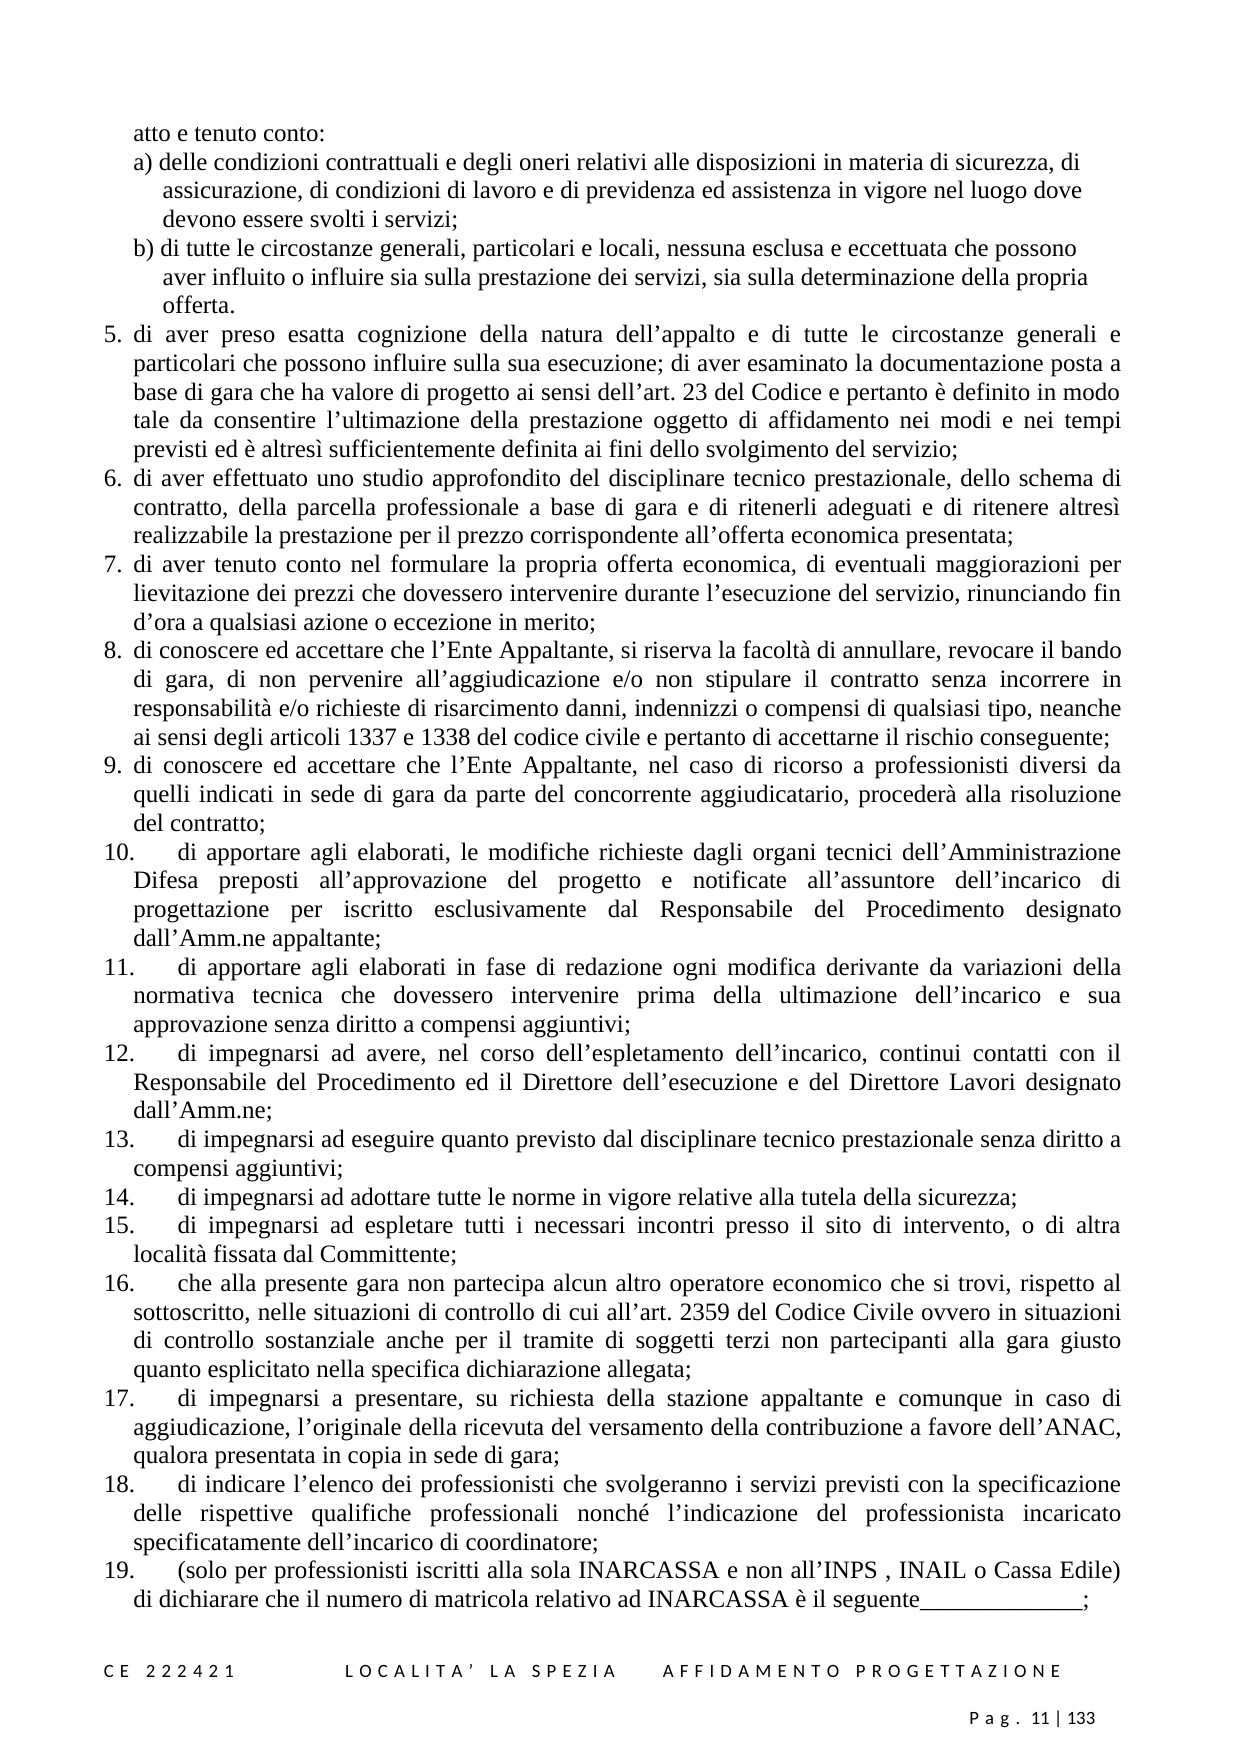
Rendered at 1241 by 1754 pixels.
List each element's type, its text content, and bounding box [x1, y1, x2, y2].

list di aver tenuto conto nel formulare la propria offerta economica, di eventuali maggiorazioni per lievitazione dei prezzi che dovessero intervenire durante l’esecuzione del servizio, rinunciando fin d’ora a qualsiasi azione o eccezione in merito; [103, 549, 1122, 636]
list di impegnarsi ad avere, nel corso dell’espletamento dell’incarico, continui contatti con il Responsabile del Procedimento ed il Direttore dell’esecuzione e del Direttore Lavori designato dall’Amm.ne; [103, 1038, 1122, 1124]
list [103, 118, 1122, 147]
list di impegnarsi ad eseguire quanto previsto dal disciplinare tecnico prestazionale senza diritto a compensi aggiuntivi; [103, 1124, 1122, 1182]
list di aver effettuato uno studio approfondito del disciplinare tecnico prestazionale, dello schema di contratto, della parcella professionale a base di gara e di ritenerli adeguati e di ritenere altresì realizzabile la prestazione per il prezzo corrispondente all’offerta economica presentata; [103, 463, 1122, 549]
list di impegnarsi a presentare, su richiesta della stazione appaltante e comunque in caso di aggiudicazione, l’originale della ricevuta del versamento della contribuzione a favore dell’ANAC, qualora presentata in copia in sede di gara; [103, 1383, 1122, 1469]
list di impegnarsi ad adottare tutte le norme in vigore relative alla tutela della sicurezza; [103, 1182, 1122, 1211]
text b) di tutte le circostanze generali, particolari e locali, nessuna esclusa e eccettuata che possono aver influito o influire sia sulla prestazione dei servizi, sia sulla determinazione della propria offerta. [133, 233, 1122, 319]
list di impegnarsi ad espletare tutti i necessari incontri presso il sito di intervento, o di altra località fissata dal Committente; [103, 1211, 1122, 1268]
list (solo per professionisti iscritti alla sola INARCASSA e non all’INPS , INAIL o Cassa Edile) di dichiarare che il numero di matricola relativo ad INARCASSA è il seguente_____________; [103, 1556, 1122, 1613]
list di conoscere ed accettare che l’Ente Appaltante, nel caso di ricorso a professionisti diversi da quelli indicati in sede di gara da parte del concorrente aggiudicatario, procederà alla risoluzione del contratto; [103, 751, 1122, 837]
text a) delle condizioni contrattuali e degli oneri relativi alle disposizioni in materia di sicurezza, di assicurazione, di condizioni di lavoro e di previdenza ed assistenza in vigore nel luogo dove devono essere svolti i servizi; [133, 147, 1122, 233]
list che alla presente gara non partecipa alcun altro operatore economico che si trovi, rispetto al sottoscritto, nelle situazioni di controllo di cui all’art. 2359 del Codice Civile ovvero in situazioni di controllo sostanziale anche per il tramite di soggetti terzi non partecipanti alla gara giusto quanto esplicitato nella specifica dichiarazione allegata; [103, 1268, 1122, 1383]
list di apportare agli elaborati, le modifiche richieste dagli organi tecnici dell’Amministrazione Difesa preposti all’approvazione del progetto e notificate all’assuntore dell’incarico di progettazione per iscritto esclusivamente dal Responsabile del Procedimento designato dall’Amm.ne appaltante; [103, 837, 1122, 952]
list di conoscere ed accettare che l’Ente Appaltante, si riserva la facoltà di annullare, revocare il bando di gara, di non pervenire all’aggiudicazione e/o non stipulare il contratto senza incorrere in responsabilità e/o richieste di risarcimento danni, indennizzi o compensi di qualsiasi tipo, neanche ai sensi degli articoli 1337 e 1338 del codice civile e pertanto di accettarne il rischio conseguente; [103, 636, 1122, 751]
list di aver preso esatta cognizione della natura dell’appalto e di tutte le circostanze generali e particolari che possono influire sulla sua esecuzione; di aver esaminato la documentazione posta a base di gara che ha valore di progetto ai sensi dell’art. 23 del Codice e pertanto è definito in modo tale da consentire l’ultimazione della prestazione oggetto di affidamento nei modi e nei tempi previsti ed è altresì sufficientemente definita ai fini dello svolgimento del servizio; [103, 319, 1122, 463]
list di indicare l’elenco dei professionisti che svolgeranno i servizi previsti con la specificazione delle rispettive qualifiche professionali nonché l’indicazione del professionista incaricato specificatamente dell’incarico di coordinatore; [103, 1469, 1122, 1556]
list di apportare agli elaborati in fase di redazione ogni modifica derivante da variazioni della normativa tecnica che dovessero intervenire prima della ultimazione dell’incarico e sua approvazione senza diritto a compensi aggiuntivi; [103, 952, 1122, 1038]
